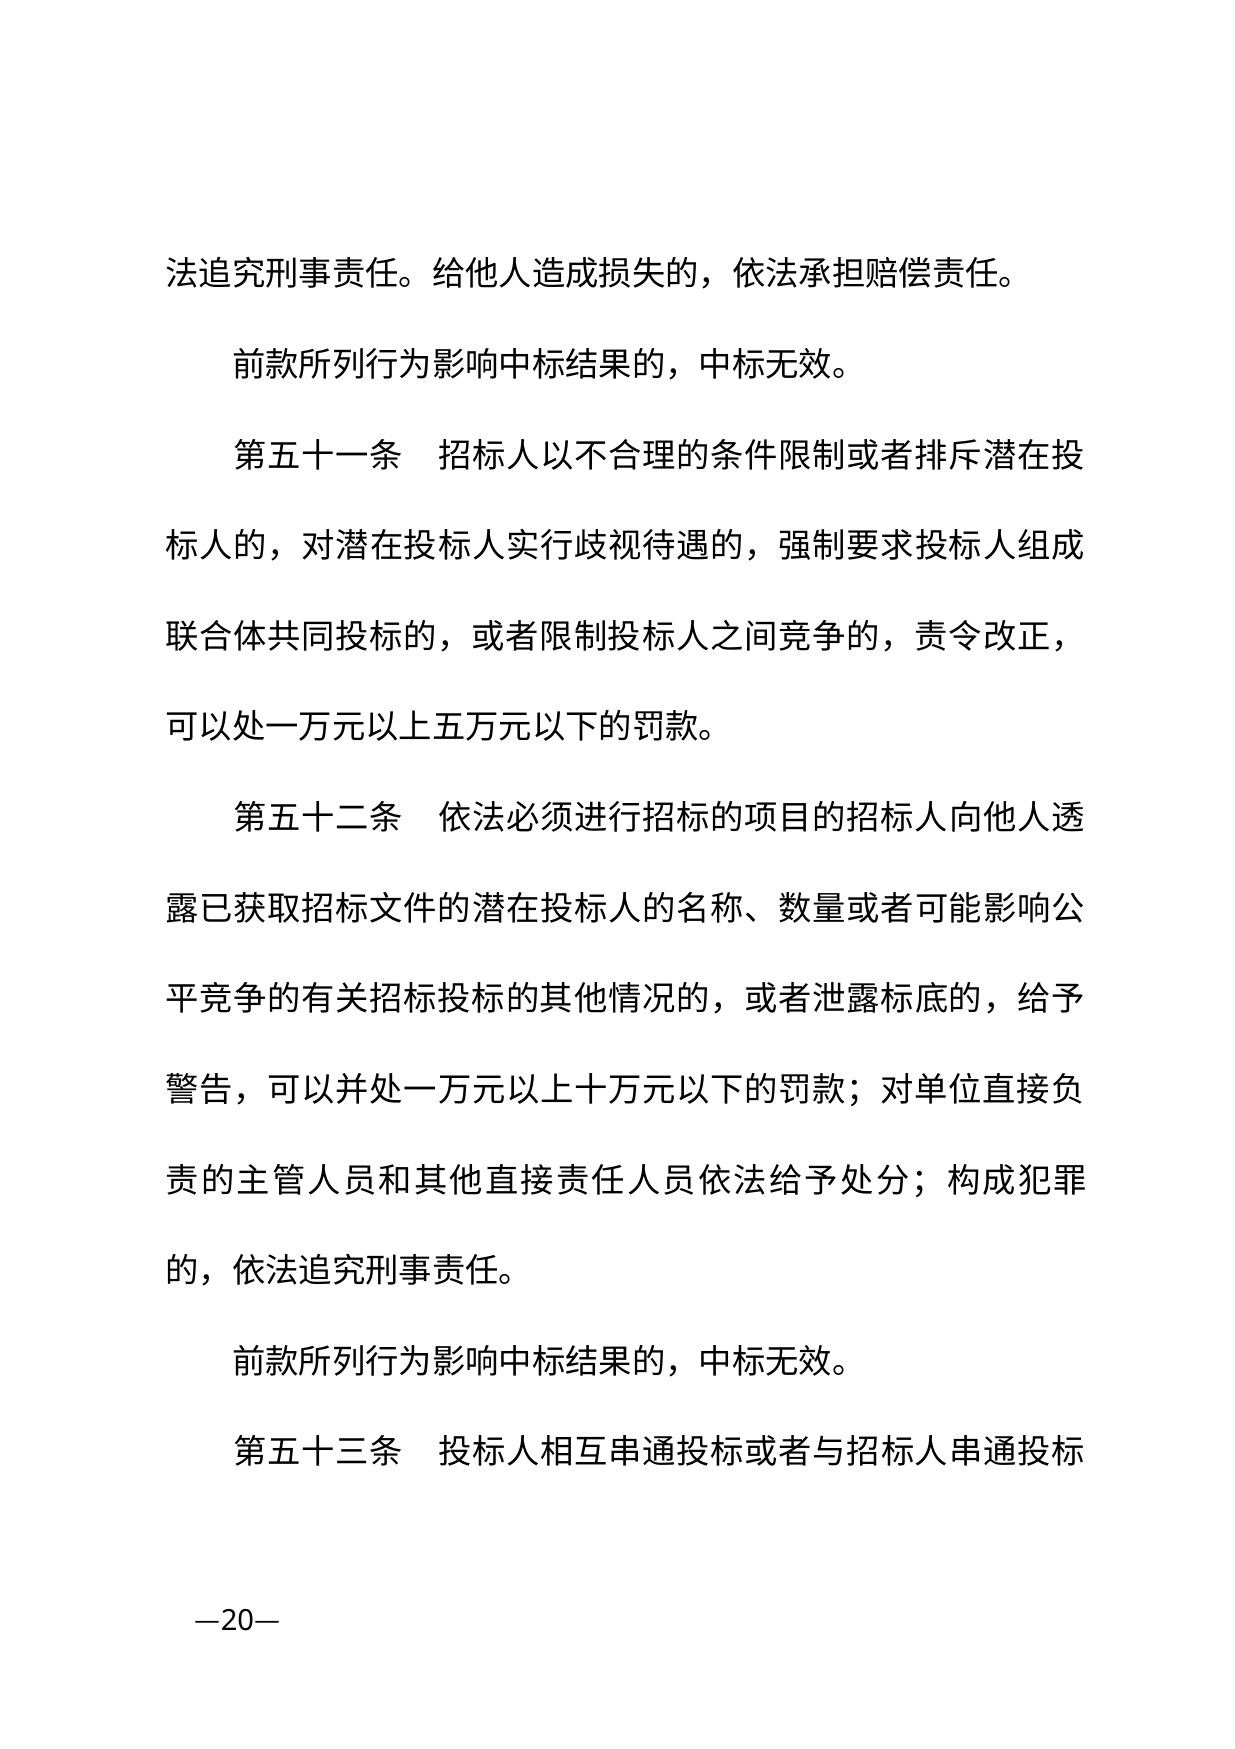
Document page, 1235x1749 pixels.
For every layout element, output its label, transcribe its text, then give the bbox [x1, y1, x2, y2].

text 前款所列行为影响中标结果的，中标无效。 [165, 1313, 1087, 1404]
text 第五十二条 依法必须进行招标的项目的招标人向他人透露已获取招标文件的潜在投标人的名称、数量或者可能影响公平竞争的有关招标投标的其他情况的，或者泄露标底的，给予警告，可以并处一万元以上十万元以下的罚款；对单位直接负责的主管人员和其他直接责任人员依法给予处分；构成犯罪的，依法追究刑事责任。 [165, 770, 1087, 1313]
text 第五十一条 招标人以不合理的条件限制或者排斥潜在投标人的，对潜在投标人实行歧视待遇的，强制要求投标人组成联合体共同投标的，或者限制投标人之间竞争的，责令改正，可以处一万元以上五万元以下的罚款。 [165, 407, 1087, 770]
text 前款所列行为影响中标结果的，中标无效。 [165, 317, 1087, 407]
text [165, 226, 1087, 317]
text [165, 1404, 1087, 1495]
